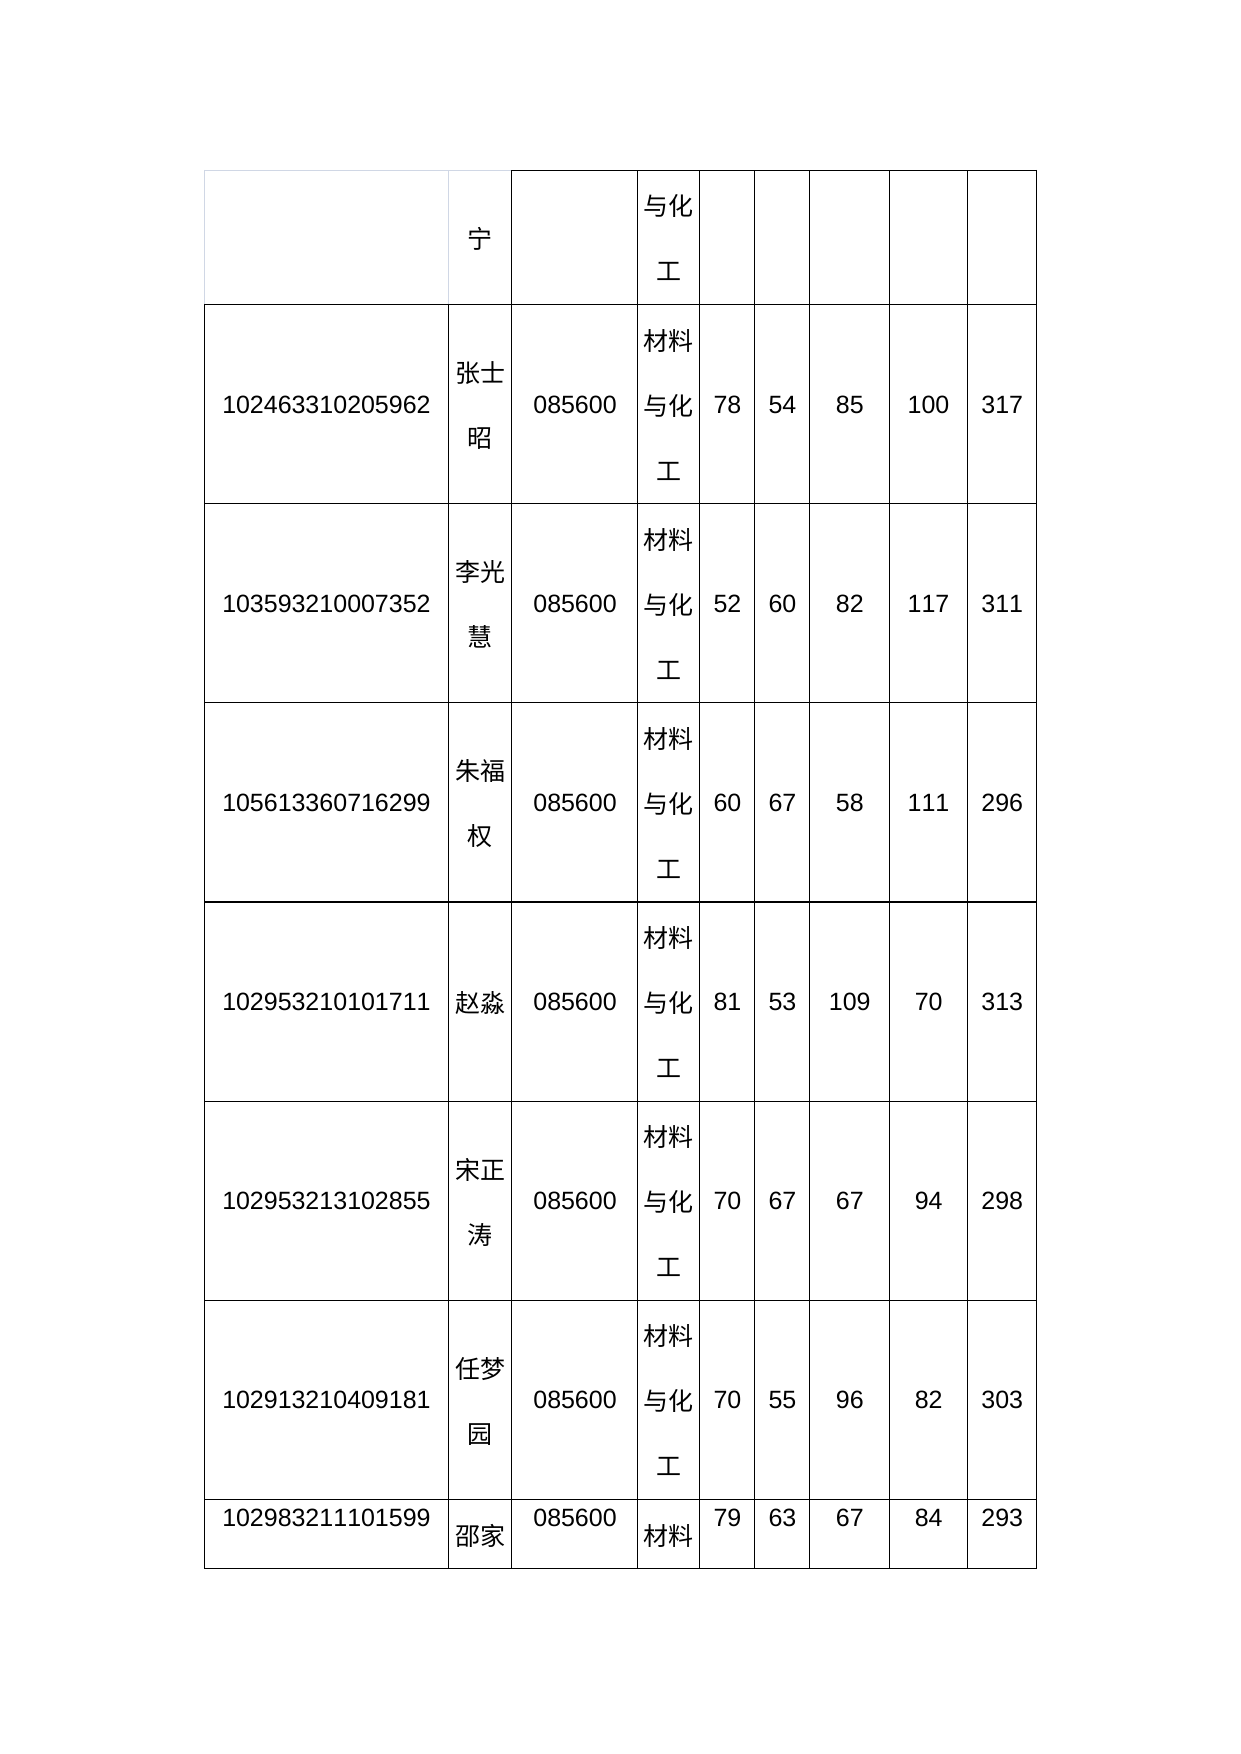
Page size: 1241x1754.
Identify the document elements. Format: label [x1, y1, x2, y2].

table_cell [188, 162, 1053, 1577]
